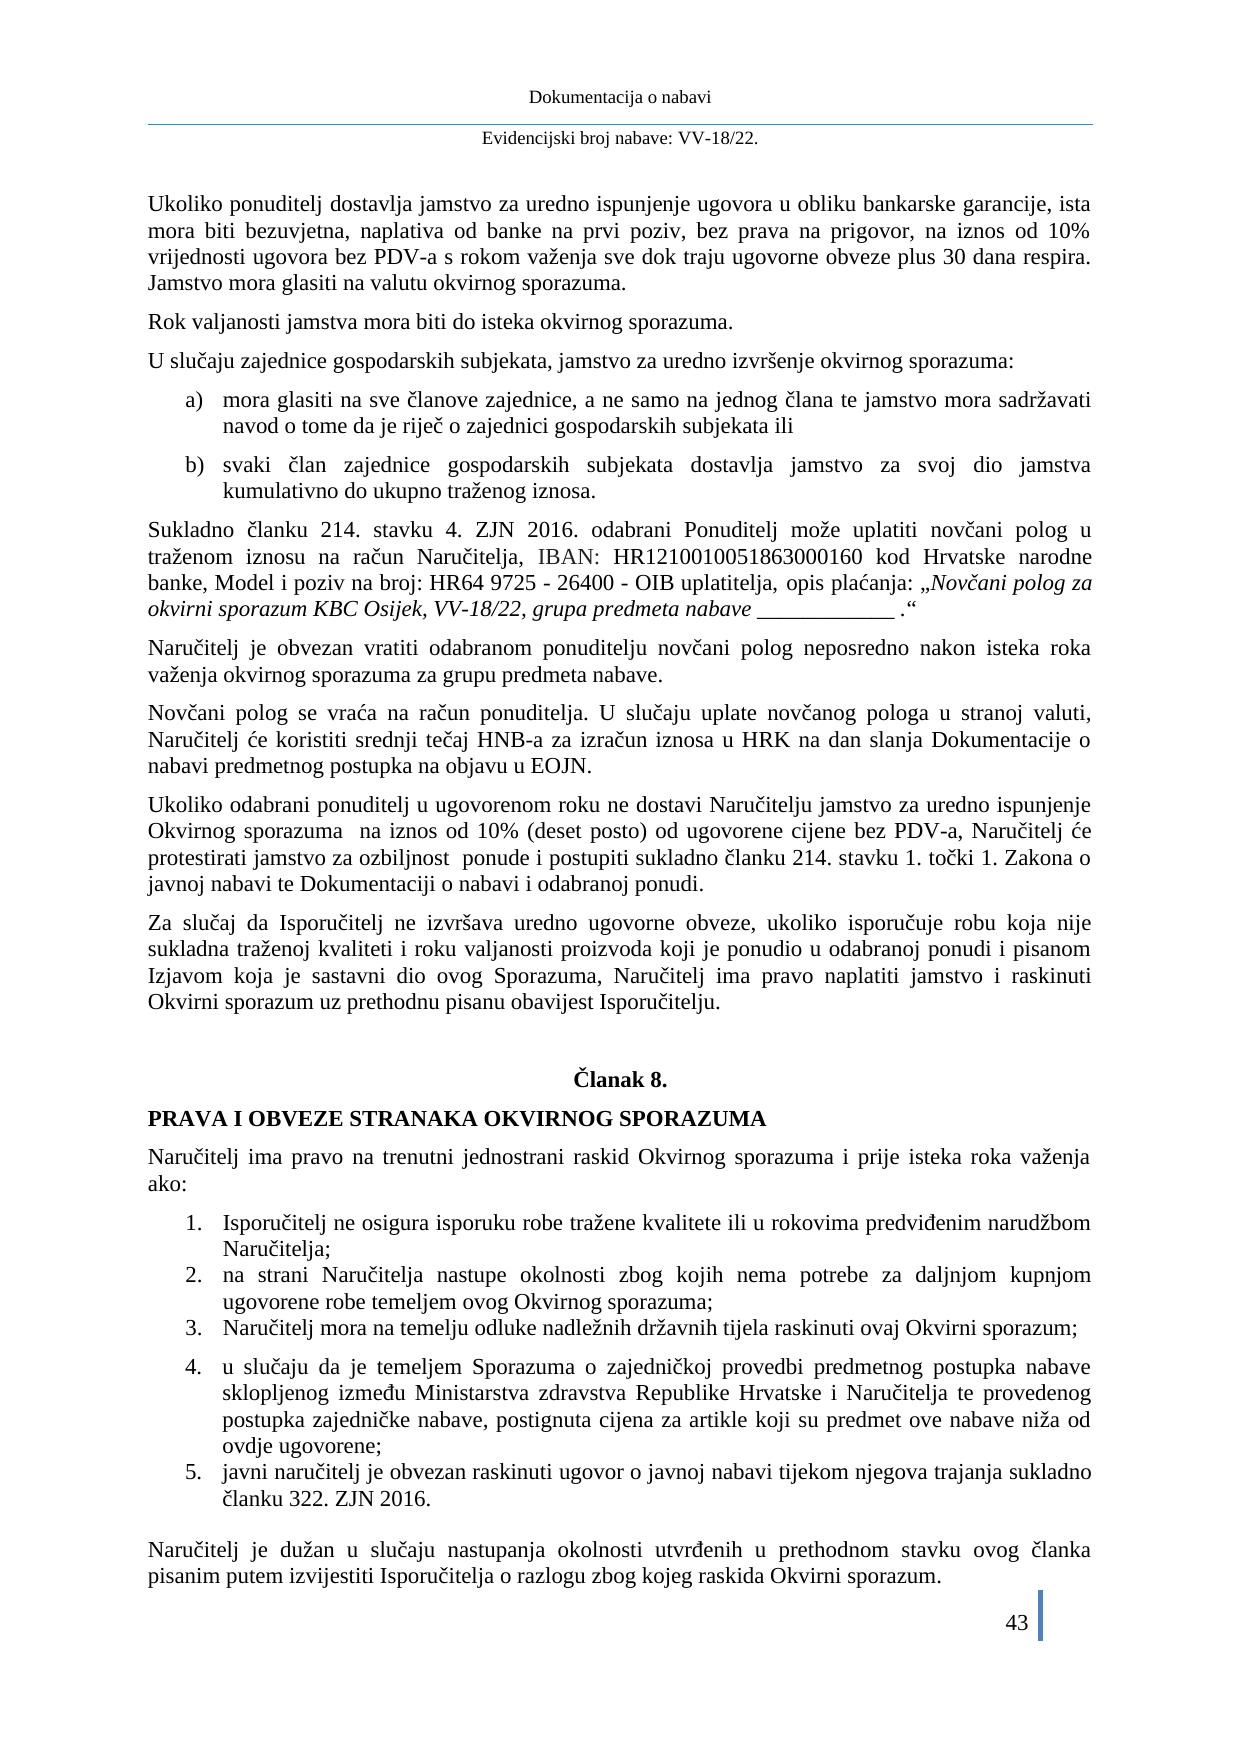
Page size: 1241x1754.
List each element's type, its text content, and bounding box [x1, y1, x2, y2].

text Sukladno članku 214. stavku 4. ZJN 2016. odabrani Ponuditelj može uplatiti novčani polog u traženom iznosu na račun Naručitelja, IBAN: HR1210010051863000160 kod Hrvatske narodne banke, Model i poziv na broj: HR64 9725 - 26400 - OIB uplatitelja, opis plaćanja: „Novčani polog za okvirni sporazum KBC Osijek, VV-18/22, grupa predmeta nabave ____________ .“ [148, 516, 1093, 622]
text Za slučaj da Isporučitelj ne izvršava uredno ugovorne obveze, ukoliko isporučuje robu koja nije sukladna traženoj kvaliteti i roku valjanosti proizvoda koji je ponudio u odabranoj ponudi i pisanom Izjavom koja je sastavni dio ovog Sporazuma, Naručitelj ima pravo naplatiti jamstvo i raskinuti Okvirni sporazum uz prethodnu pisanu obavijest Isporučitelju. [148, 909, 1093, 1014]
list u slučaju da je temeljem Sporazuma o zajedničkoj provedbi predmetnog postupka nabave sklopljenog između Ministarstva zdravstva Republike Hrvatske i Naručitelja te provedenog postupka zajedničke nabave, postignuta cijena za artikle koji su predmet ove nabave niža od ovdje ugovorene; [185, 1353, 1093, 1458]
list Isporučitelj ne osigura isporuku robe tražene kvalitete ili u rokovima predviđenim narudžbom Naručitelja; [185, 1209, 1093, 1261]
text Novčani polog se vraća na račun ponuditelja. U slučaju uplate novčanog pologa u stranoj valuti, Naručitelj će koristiti srednji tečaj HNB-a za izračun iznosa u HRK na dan slanja Dokumentacije o nabavi predmetnog postupka na objavu u EOJN. [148, 699, 1093, 778]
text Rok valjanosti jamstva mora biti do isteka okvirnog sporazuma. [148, 308, 1093, 334]
text Članak 8. [148, 1066, 1093, 1092]
text Ukoliko ponuditelj dostavlja jamstvo za uredno ispunjenje ugovora u obliku bankarske garancije, ista mora biti bezuvjetna, naplativa od banke na prvi poziv, bez prava na prigovor, na iznos od 10% vrijednosti ugovora bez PDV-a s rokom važenja sve dok traju ugovorne obveze plus 30 dana respira. Jamstvo mora glasiti na valutu okvirnog sporazuma. [148, 190, 1093, 296]
text Naručitelj ima pravo na trenutni jednostrani raskid Okvirnog sporazuma i prije isteka roka važenja ako: [148, 1143, 1093, 1196]
list Naručitelj mora na temelju odluke nadležnih državnih tijela raskinuti ovaj Okvirni sporazum; [185, 1314, 1093, 1340]
list na strani Naručitelja nastupe okolnosti zbog kojih nema potrebe za daljnjom kupnjom ugovorene robe temeljem ovog Okvirnog sporazuma; [185, 1261, 1093, 1314]
list svaki član zajednice gospodarskih subjekata dostavlja jamstvo za svoj dio jamstva kumulativno do ukupno traženog iznosa. [185, 451, 1093, 504]
text Naručitelj je dužan u slučaju nastupanja okolnosti utvrđenih u prethodnom stavku ovog članka pisanim putem izvijestiti Isporučitelja o razlogu zbog kojeg raskida Okvirni sporazum. [148, 1536, 1093, 1589]
list mora glasiti na sve članove zajednice, a ne samo na jednog člana te jamstvo mora sadržavati navod o tome da je riječ o zajednici gospodarskih subjekata ili [185, 386, 1093, 439]
text PRAVA I OBVEZE STRANAKA OKVIRNOG SPORAZUMA [148, 1104, 1093, 1131]
list javni naručitelj je obvezan raskinuti ugovor o javnoj nabavi tijekom njegova trajanja sukladno članku 322. ZJN 2016. [185, 1458, 1093, 1511]
text U slučaju zajednice gospodarskih subjekata, jamstvo za uredno izvršenje okvirnog sporazuma: [148, 347, 1093, 373]
text Naručitelj je obvezan vratiti odabranom ponuditelju novčani polog neposredno nakon isteka roka važenja okvirnog sporazuma za grupu predmeta nabave. [148, 634, 1093, 687]
text Ukoliko odabrani ponuditelj u ugovorenom roku ne dostavi Naručitelju jamstvo za uredno ispunjenje Okvirnog sporazuma na iznos od 10% (deset posto) od ugovorene cijene bez PDV-a, Naručitelj će protestirati jamstvo za ozbiljnost ponude i postupiti sukladno članku 214. stavku 1. točki 1. Zakona o javnoj nabavi te Dokumentaciji o nabavi i odabranoj ponudi. [148, 791, 1093, 896]
